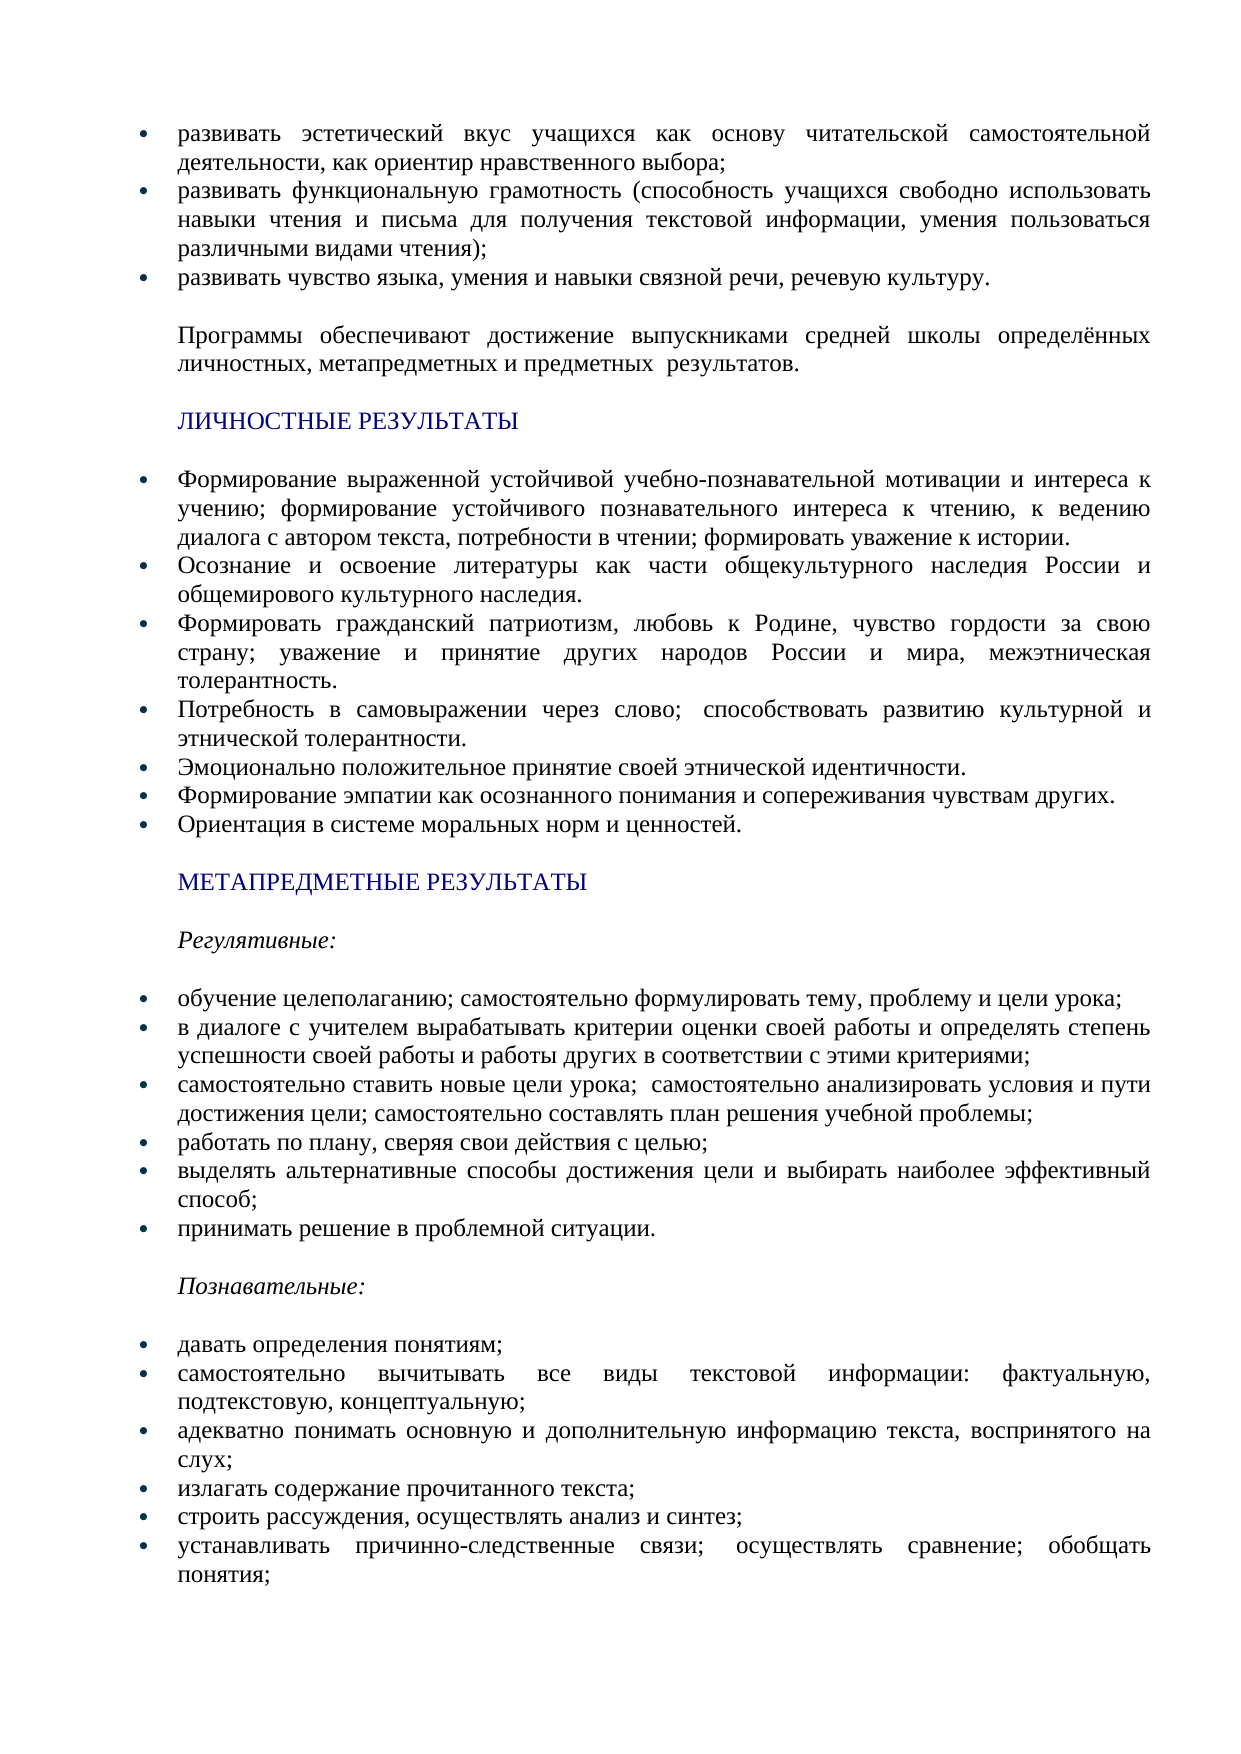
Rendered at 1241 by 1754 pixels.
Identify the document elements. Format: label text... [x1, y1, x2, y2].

list развивать функциональную грамотность (способность учащихся свободно использовать навыки чтения и письма для получения текстовой информации, умения пользоваться различными видами чтения); [140, 176, 1152, 262]
list самостоятельно вычитывать все виды текстовой информации: фактуальную, подтекстовую, концептуальную; [140, 1358, 1152, 1415]
list Формирование эмпатии как осознанного понимания и сопереживания чувствам других. [140, 781, 1152, 809]
list Формировать гражданский патриотизм, любовь к Родине, чувство гордости за свою страну; уважение и принятие других народов России и мира, межэтническая толерантность. [140, 608, 1152, 694]
list обучение целеполаганию; самостоятельно формулировать тему, проблему и цели урока; [140, 983, 1152, 1012]
list выделять альтернативные способы достижения цели и выбирать наиболее эффективный способ; [140, 1156, 1152, 1213]
text Программы обеспечивают достижение выпускниками средней школы определённых личностных, метапредметных и предметных результатов. [177, 320, 1152, 377]
text МЕТАПРЕДМЕТНЫЕ РЕЗУЛЬТАТЫ [177, 867, 1152, 896]
list принимать решение в проблемной ситуации. [140, 1213, 1152, 1242]
list Осознание и освоение литературы как части общекультурного наследия России и общемирового культурного наследия. [140, 551, 1152, 608]
list работать по плану, сверяя свои действия с целью; [140, 1127, 1152, 1156]
list Эмоционально положительное принятие своей этнической идентичности. [140, 752, 1152, 781]
text Познавательные: [177, 1271, 1152, 1300]
list строить рассуждения, осуществлять анализ и синтез; [140, 1501, 1152, 1530]
list излагать содержание прочитанного текста; [140, 1473, 1152, 1501]
list самостоятельно ставить новые цели урока; самостоятельно анализировать условия и пути достижения цели; самостоятельно составлять план решения учебной проблемы; [140, 1069, 1152, 1127]
list развивать чувство языка, умения и навыки связной речи, речевую культуру. [140, 262, 1152, 291]
list устанавливать причинно-следственные связи; осуществлять сравнение; обобщать понятия; [140, 1530, 1152, 1588]
text ЛИЧНОСТНЫЕ РЕЗУЛЬТАТЫ [177, 406, 1152, 435]
list Ориентация в системе моральных норм и ценностей. [140, 809, 1152, 838]
list Формирование выраженной устойчивой учебно-познавательной мотивации и интереса к учению; формирование устойчивого познавательного интереса к чтению, к ведению диалога с автором текста, потребности в чтении; формировать уважение к истории. [140, 464, 1152, 551]
list адекватно понимать основную и дополнительную информацию текста, воспринятого на слух; [140, 1415, 1152, 1473]
list давать определения понятиям; [140, 1329, 1152, 1358]
list в диалоге с учителем вырабатывать критерии оценки своей работы и определять степень успешности своей работы и работы других в соответствии с этими критериями; [140, 1012, 1152, 1069]
text Регулятивные: [177, 925, 1152, 954]
list развивать эстетический вкус учащихся как основу читательской самостоятельной деятельности, как ориентир нравственного выбора; [140, 118, 1152, 176]
list Потребность в самовыражении через слово; способствовать развитию культурной и этнической толерантности. [140, 694, 1152, 752]
